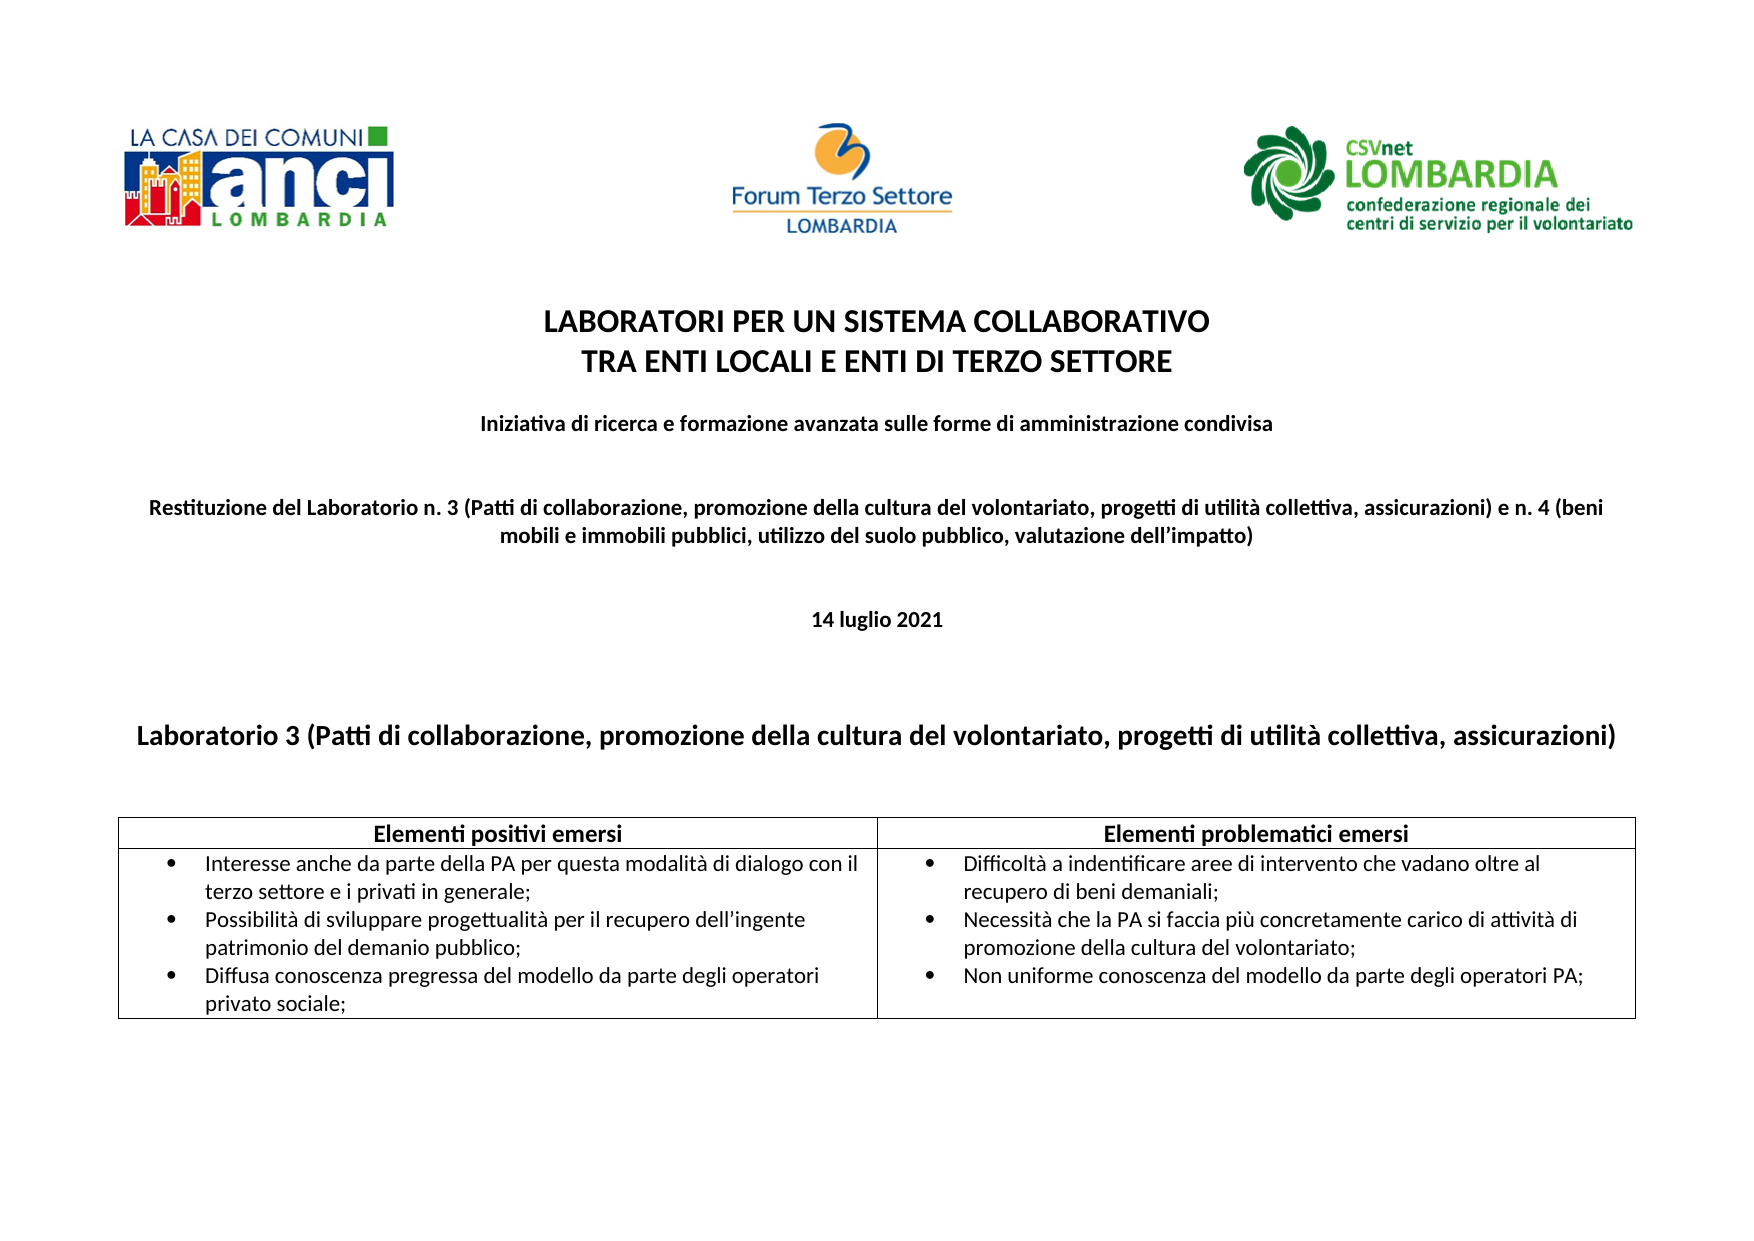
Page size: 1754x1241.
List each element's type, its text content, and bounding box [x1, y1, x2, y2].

table_header Elementi positivi emersi [119, 818, 877, 848]
table_cell Difficoltà a indentificare aree di intervento che vadano oltre al recupero di beni demaniali; Necessità che la PA si faccia più concretamente carico di attività di promozione della cultura del volontariato; Non uniforme conoscenza del modello da parte degli operatori PA; [878, 849, 1635, 1017]
text Laboratorio 3 (Patti di collaborazione, promozione della cultura del volontariato, progetti di utilità collettiva, assicurazioni) [118, 717, 1636, 753]
text Restituzione del Laboratorio n. 3 (Patti di collaborazione, promozione della cultura del volontariato, progetti di utilità collettiva, assicurazioni) e n. 4 (beni mobili e immobili pubblici, utilizzo del suolo pubblico, valutazione dell’impatto) [118, 493, 1636, 549]
table_header Elementi problematici emersi [878, 818, 1635, 848]
text Iniziativa di ricerca e formazione avanzata sulle forme di amministrazione condivisa [118, 409, 1636, 437]
picture [118, 118, 400, 234]
text TRA ENTI LOCALI E ENTI DI TERZO SETTORE [118, 341, 1636, 381]
picture [1243, 126, 1633, 234]
picture [732, 123, 953, 234]
text 14 luglio 2021 [118, 605, 1636, 633]
table_cell Interesse anche da parte della PA per questa modalità di dialogo con il terzo settore e i privati in generale; Possibilità di sviluppare progettualità per il recupero dell’ingente patrimonio del demanio pubblico; Diffusa conoscenza pregressa del modello da parte degli operatori privato sociale; [119, 849, 877, 1017]
text LABORATORI PER UN SISTEMA COLLABORATIVO [118, 300, 1636, 341]
